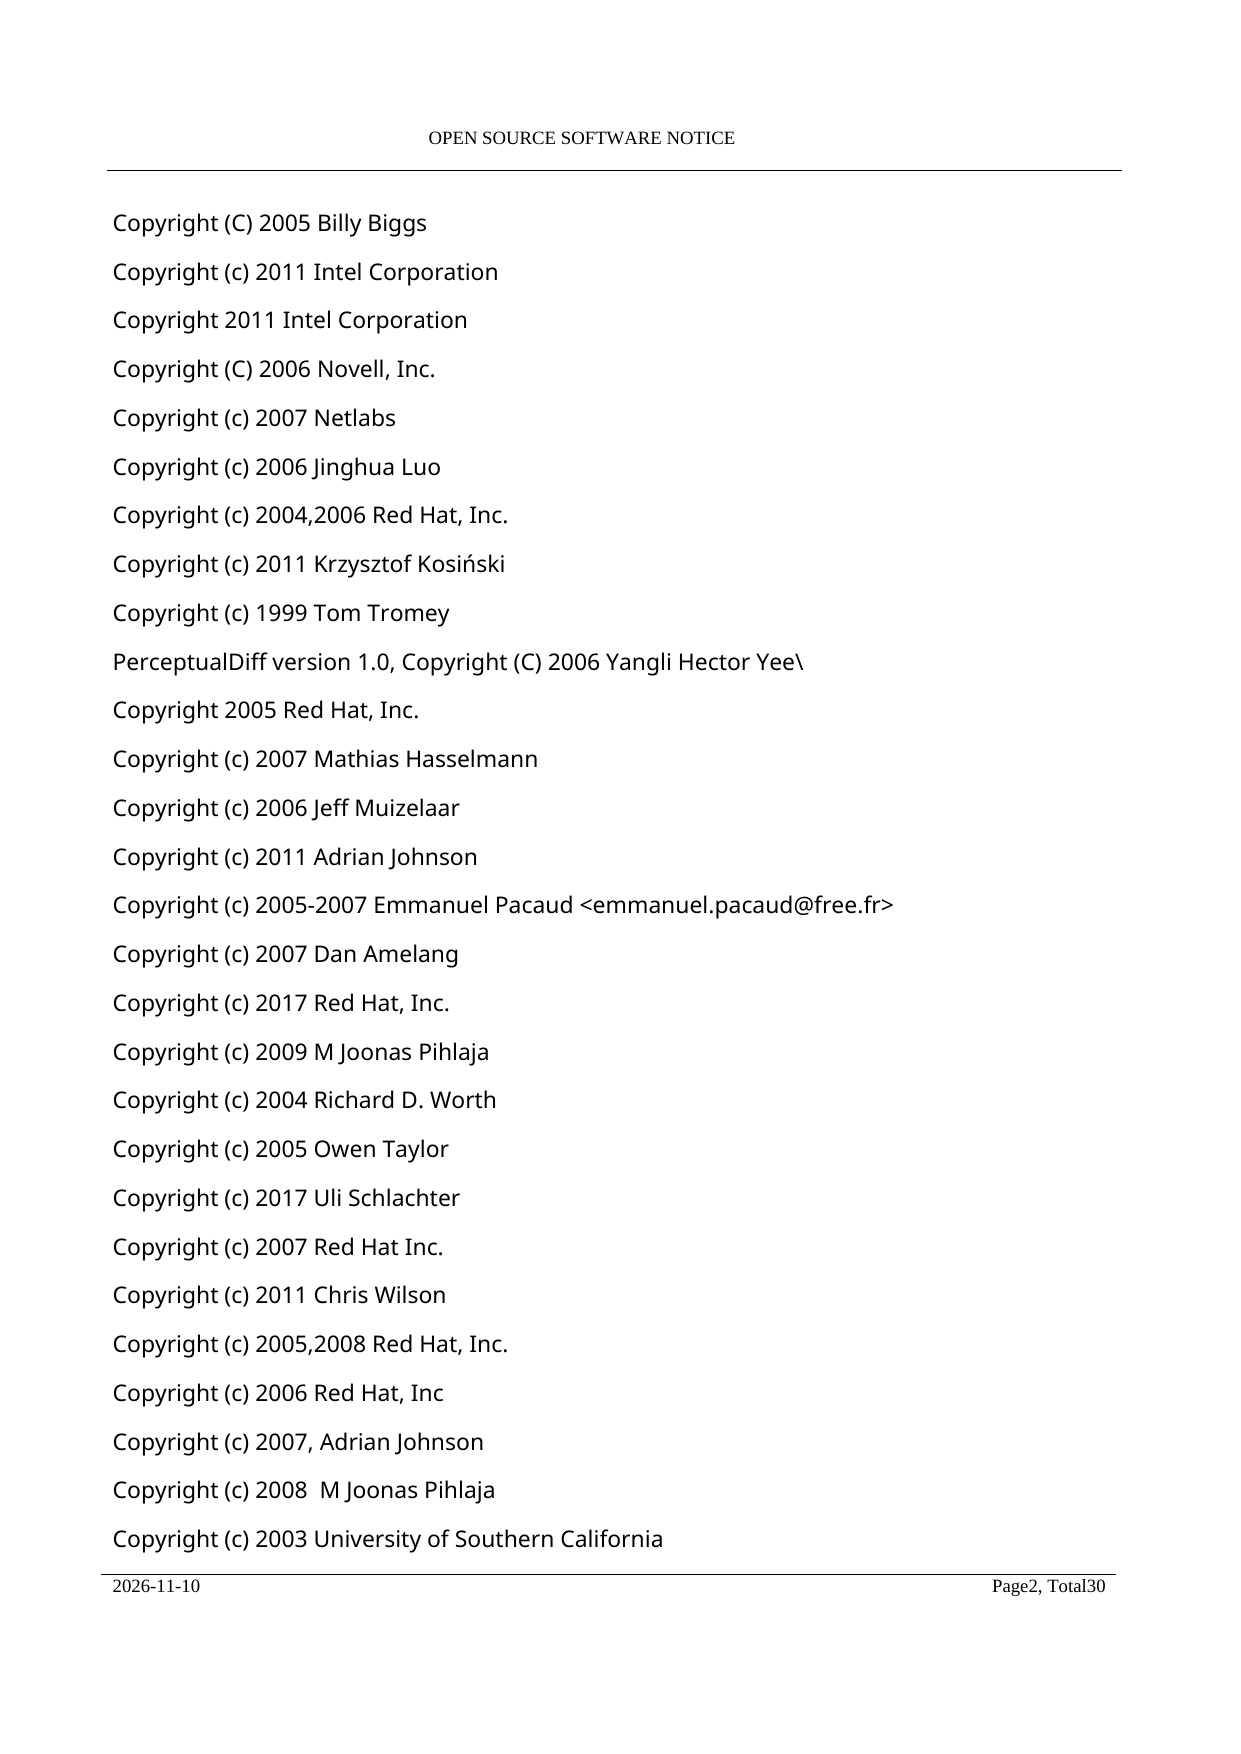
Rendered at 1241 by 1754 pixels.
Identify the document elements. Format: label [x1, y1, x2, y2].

text [112, 206, 1128, 1555]
